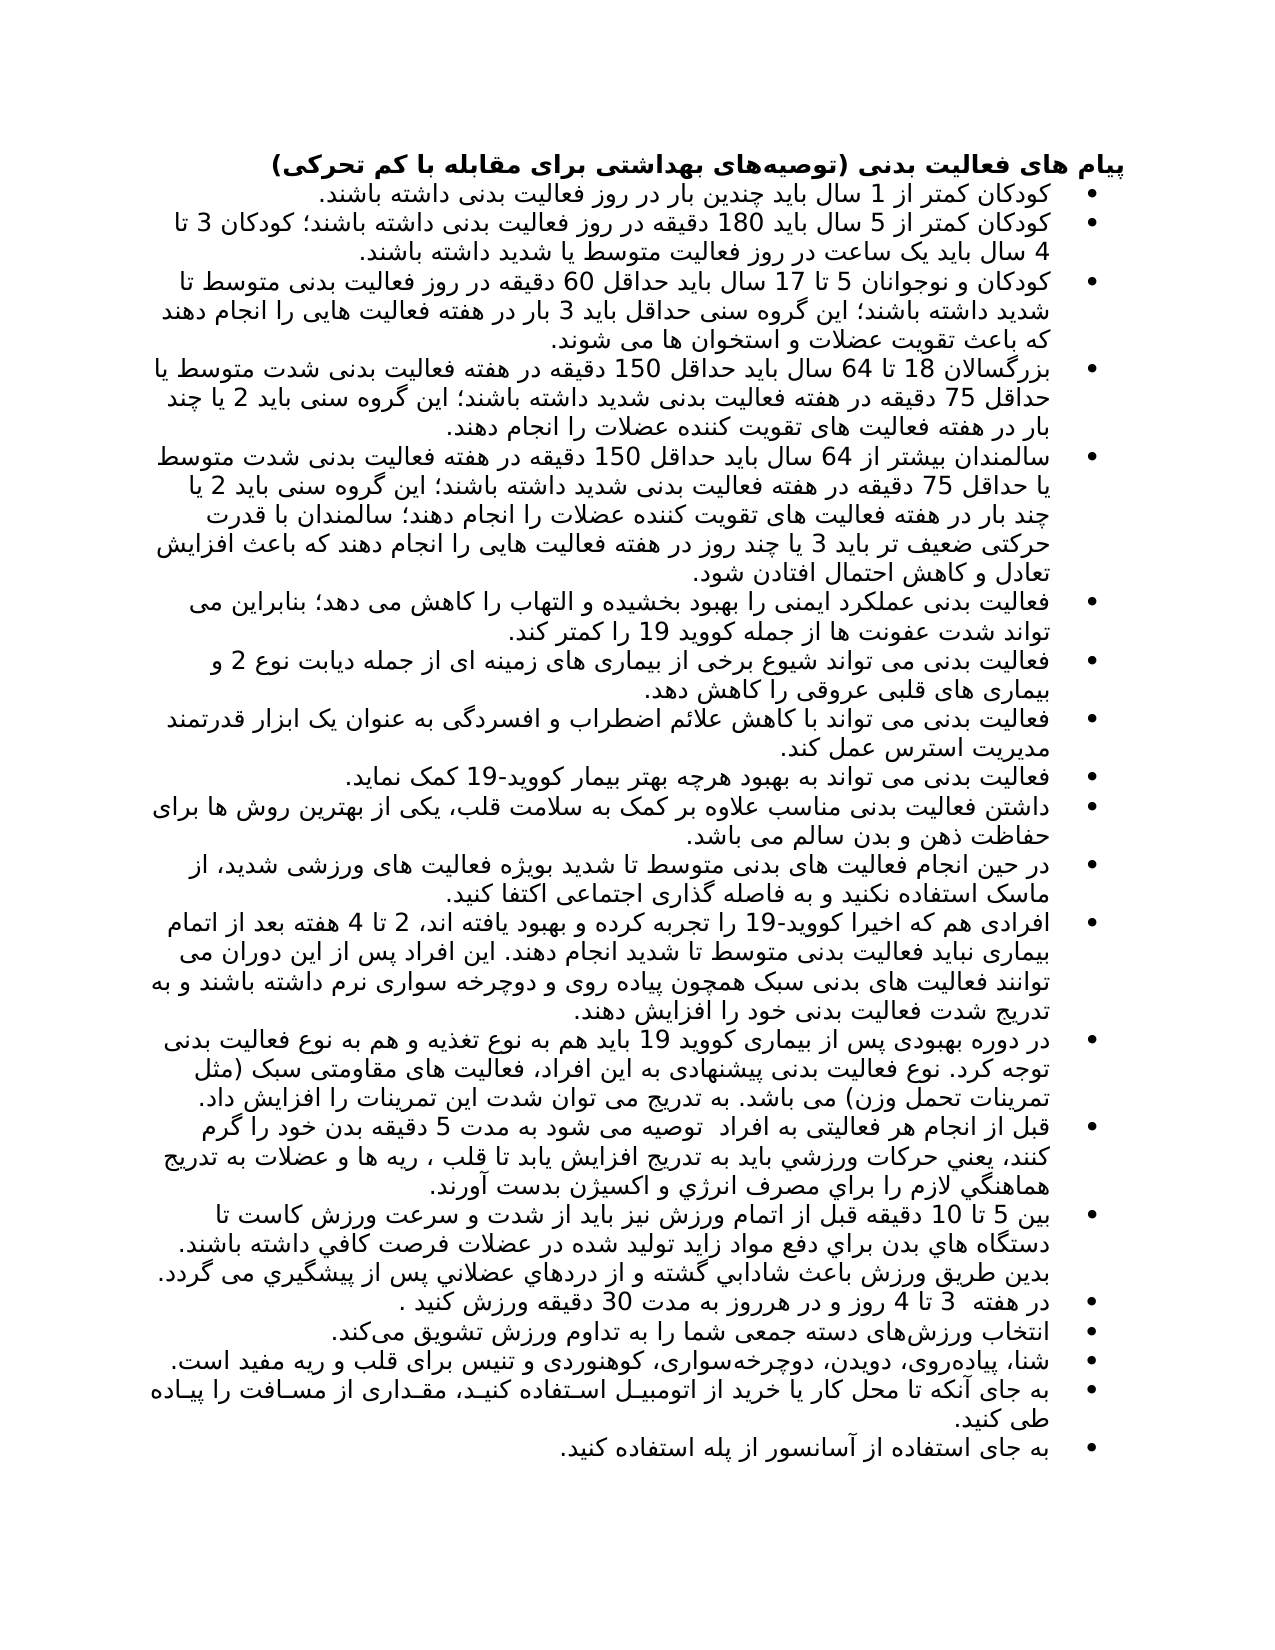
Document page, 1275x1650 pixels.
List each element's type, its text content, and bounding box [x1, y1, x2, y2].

list در دوره بهبودی پس از بیماری کووید 19 باید هم به نوع تغذیه و هم به نوع فعالیت بدنی توجه کرد. نوع فعالیت بدنی پیشنهادی به این افراد، فعالیت های مقاومتی سبک (مثل تمرینات تحمل وزن) می باشد. به تدریج می توان شدت این تمرینات را افزایش داد. [150, 1025, 1088, 1112]
list شنا، پیاده‌روی، دویدن، دوچرخه‌سواری، کوهنوردی و تنیس برای قلب و ریه مفید است. [150, 1346, 1087, 1375]
list کودکان کمتر از 1 سال باید چندین بار در روز فعالیت بدنی داشته باشند. [150, 179, 1088, 208]
list کودکان کمتر از 5 سال باید 180 دقیقه در روز فعالیت بدنی داشته باشند؛ کودکان 3 تا 4 سال باید یک ساعت در روز فعالیت متوسط یا شدید داشته باشند. [150, 208, 1088, 267]
list داشتن فعالیت بدنی مناسب علاوه بر کمک به سلامت قلب، یکی از بهترین روش ها برای حفاظت ذهن و بدن سالم می باشد. [150, 792, 1088, 850]
list کودکان و نوجوانان 5 تا 17 سال باید حداقل 60 دقیقه در روز فعالیت بدنی متوسط تا شدید داشته باشند؛ این گروه سنی حداقل باید 3 بار در هفته فعالیت هایی را انجام دهند که باعث تقویت عضلات و استخوان ها می شوند. [150, 267, 1088, 354]
list بین 5 تا 10 دقيقه قبل از اتمام ورزش نيز بايد از شدت و سرعت ورزش كاست تا دستگاه هاي بدن براي دفع مواد زايد توليد شده در عضلات فرصت كافي داشته باشند. بدين طريق ورزش باعث شادابي گشته و از دردهاي عضلاني پس از پيشگيري می گردد. [150, 1200, 1088, 1287]
list سالمندان بیشتر از 64 سال باید حداقل 150 دقیقه در هفته فعالیت بدنی شدت متوسط یا حداقل 75 دقیقه در هفته فعالیت بدنی شدید داشته باشند؛ این گروه سنی باید 2 یا چند بار در هفته فعالیت های تقویت کننده عضلات را انجام دهند؛ سالمندان با قدرت حرکتی ضعیف تر باید 3 یا چند روز در هفته فعالیت هایی را انجام دهند که باعث افزایش تعادل و کاهش احتمال افتادن شود. [150, 442, 1088, 587]
list فعالیت بدنی عملکرد ایمنی را بهبود بخشیده و التهاب را کاهش می دهد؛ بنابراین می تواند شدت عفونت ها از جمله کووید 19 را کمتر کند. [150, 587, 1088, 646]
list به جای آنکه تا محل کار یا خرید از اتومبیل استفاده کنید، مقداری از مسافت را پیاده طی کنید. [150, 1375, 1087, 1433]
list فعالیت بدنی می تواند شیوع برخی از بیماری های زمینه ای از جمله دیابت نوع 2 و بیماری های قلبی عروقی را کاهش دهد. [150, 646, 1088, 704]
list فعالیت بدنی می تواند به بهبود هرچه بهتر بیمار کووید-19 کمک نماید. [150, 762, 1088, 792]
list در حین انجام فعالیت های بدنی متوسط تا شدید بویژه فعالیت های ورزشی شدید، از ماسک استفاده نکنید و به فاصله گذاری اجتماعی اکتفا کنید. [150, 850, 1088, 908]
list فعالیت بدنی می تواند با کاهش علائم اضطراب و افسردگی به عنوان یک ابزار قدرتمند مدیریت استرس عمل کند. [150, 704, 1088, 762]
text پیام های فعالیت بدنی (توصیه‌های بهداشتی برای مقابله با کم تحرکی) [150, 150, 1125, 179]
list انتخاب ورزش‌های دسته جمعی شما را به تداوم ورزش تشویق می‌کند. [150, 1317, 1087, 1346]
list به جای استفاده از آسانسور از پله استفاده کنید. [150, 1433, 1087, 1462]
list در هفته 3 تا 4 روز و در هرروز به مدت 30 دقیقه ورزش کنید . [150, 1287, 1087, 1317]
list بزرگسالان 18 تا 64 سال باید حداقل 150 دقیقه در هفته فعالیت بدنی شدت متوسط یا حداقل 75 دقیقه در هفته فعالیت بدنی شدید داشته باشند؛ این گروه سنی باید 2 یا چند بار در هفته فعالیت های تقویت کننده عضلات را انجام دهند. [150, 354, 1088, 442]
list افرادی هم که اخیرا کووید-19 را تجربه کرده و بهبود یافته اند، 2 تا 4 هفته بعد از اتمام بیماری نباید فعالیت بدنی متوسط تا شدید انجام دهند. این افراد پس از این دوران می توانند فعالیت های بدنی سبک همچون پیاده روی و دوچرخه سواری نرم داشته باشند و به تدریج شدت فعالیت بدنی خود را افزایش دهند. [150, 908, 1088, 1025]
list قبل از انجام هر فعالیتی به افراد توصیه می شود به مدت 5 دقیقه بدن خود را گرم کنند، يعني حركات ورزشي بايد به تدريج افزايش يابد تا قلب ، ريه ها و عضلات به تدريج هماهنگي لازم را براي مصرف انرژي و اكسيژن بدست آورند. [150, 1112, 1088, 1200]
